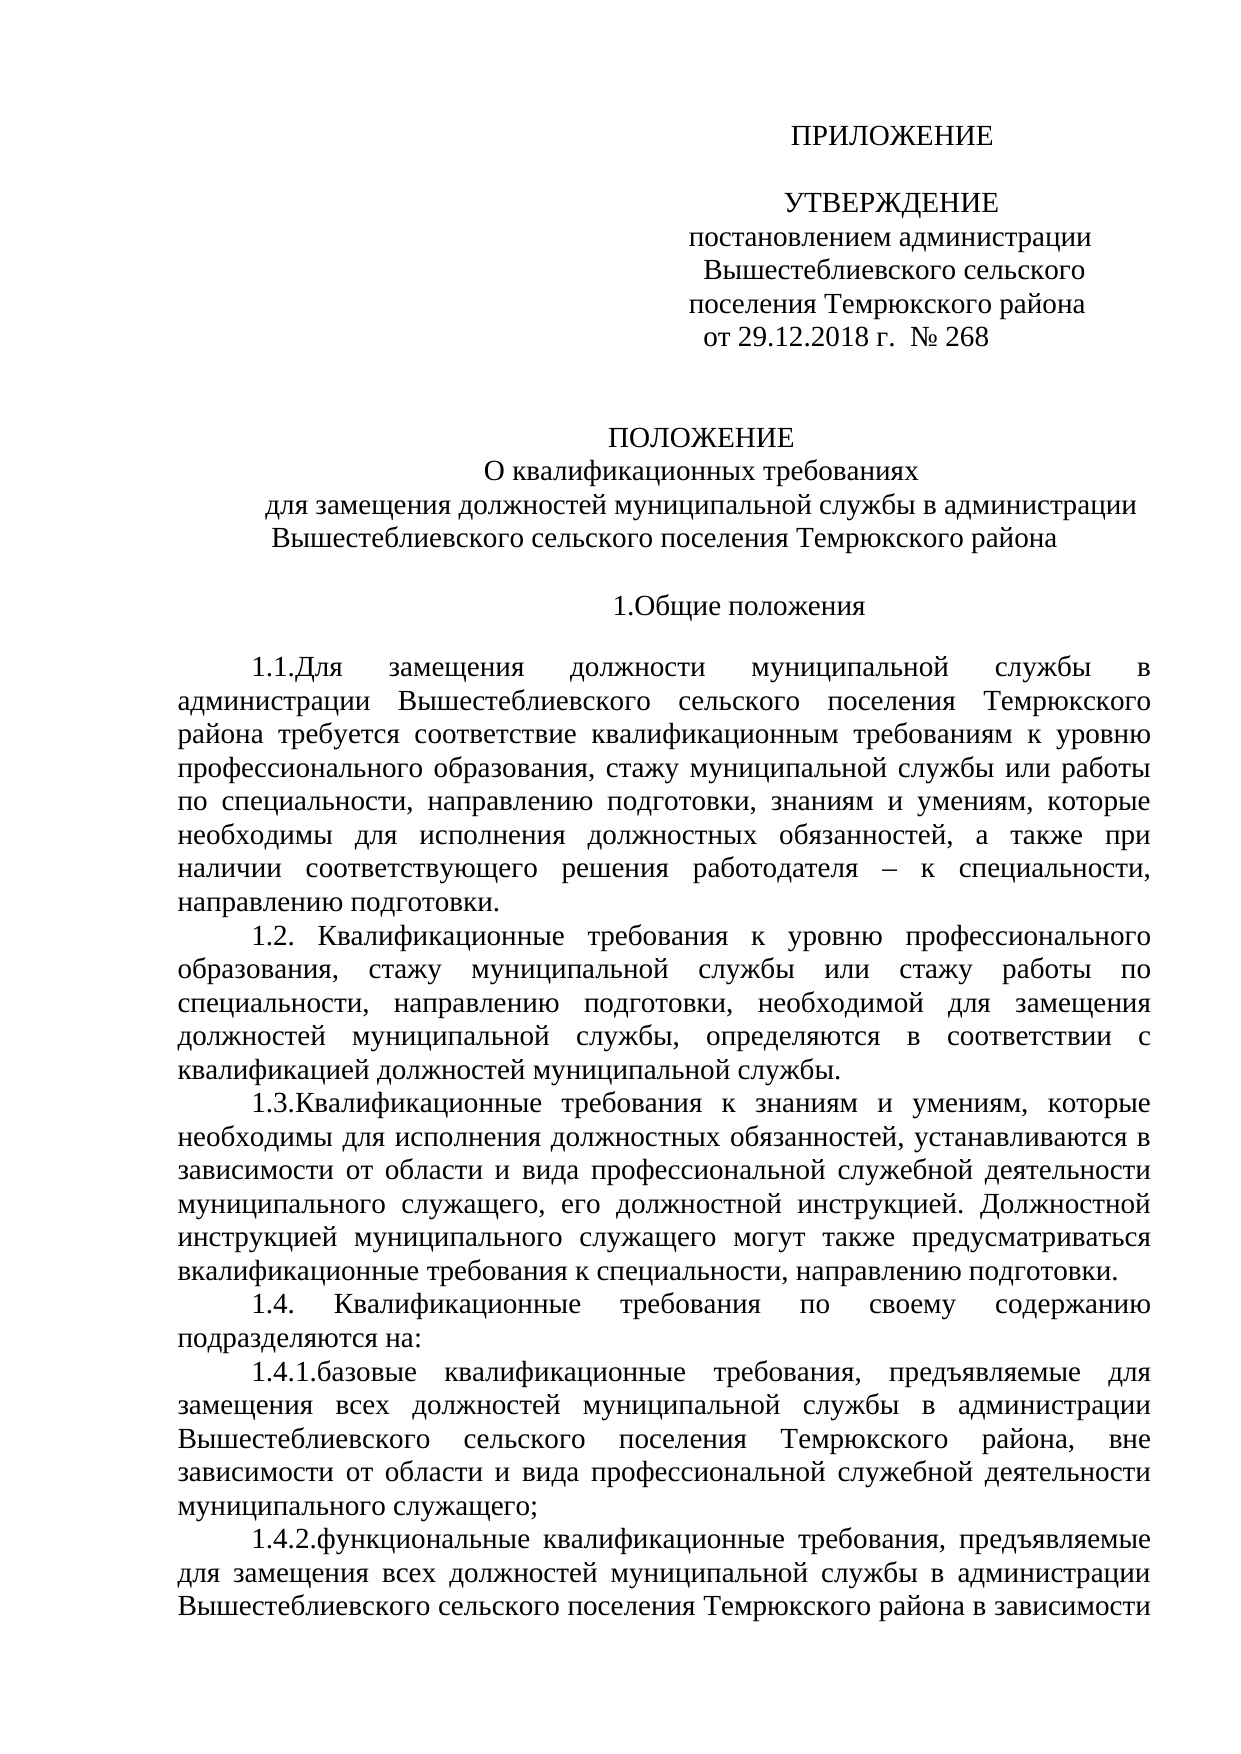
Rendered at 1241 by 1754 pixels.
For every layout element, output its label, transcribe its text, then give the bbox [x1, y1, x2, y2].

text 1.4. Квалификационные требования по своему содержанию подразделяются на: [177, 1287, 1152, 1354]
text 1.3.Квалификационные требования к знаниям и умениям, которые необходимы для исполнения должностных обязанностей, устанавливаются в зависимости от области и вида профессиональной служебной деятельности муниципального служащего, его должностной инструкцией. Должностной инструкцией муниципального служащего могут также предусматриваться вкалификационные требования к специальности, направлению подготовки. [177, 1085, 1152, 1287]
text 1.1.Для замещения должности муниципальной службы в администрации Вышестеблиевского сельского поселения Темрюкского района требуется соответствие квалификационным требованиям к уровню профессионального образования, стажу муниципальной службы или работы по специальности, направлению подготовки, знаниям и умениям, которые необходимы для исполнения должностных обязанностей, а также при наличии соответствующего решения работодателя – к специальности, направлению подготовки. [177, 649, 1152, 918]
text 1.Общие положения [326, 588, 1152, 621]
text для замещения должностей муниципальной службы в администрации Вышестеблиевского сельского поселения Темрюкского района [177, 487, 1152, 554]
text О квалификационных требованиях [177, 453, 1152, 487]
text Вышестеблиевского сельского [177, 252, 1152, 286]
text 1.2. Квалификационные требования к уровню профессионального образования, стажу муниципальной службы или стажу работы по специальности, направлению подготовки, необходимой для замещения должностей муниципальной службы, определяются в соответствии с квалификацией должностей муниципальной службы. [177, 918, 1152, 1085]
text от 29.12.2018 г. № 268 [177, 319, 1152, 353]
text ПОЛОЖЕНИЕ [177, 420, 1152, 453]
text ПРИЛОЖЕНИЕ [177, 118, 1152, 152]
text УТВЕРЖДЕНИЕ [177, 185, 1152, 219]
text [177, 1521, 1152, 1622]
text 1.4.1.базовые квалификационные требования, предъявляемые для замещения всех должностей муниципальной службы в администрации Вышестеблиевского сельского поселения Темрюкского района, вне зависимости от области и вида профессиональной служебной деятельности муниципального служащего; [177, 1354, 1152, 1521]
text поселения Темрюкского района [177, 286, 1152, 319]
text постановлением администрации [177, 219, 1152, 252]
